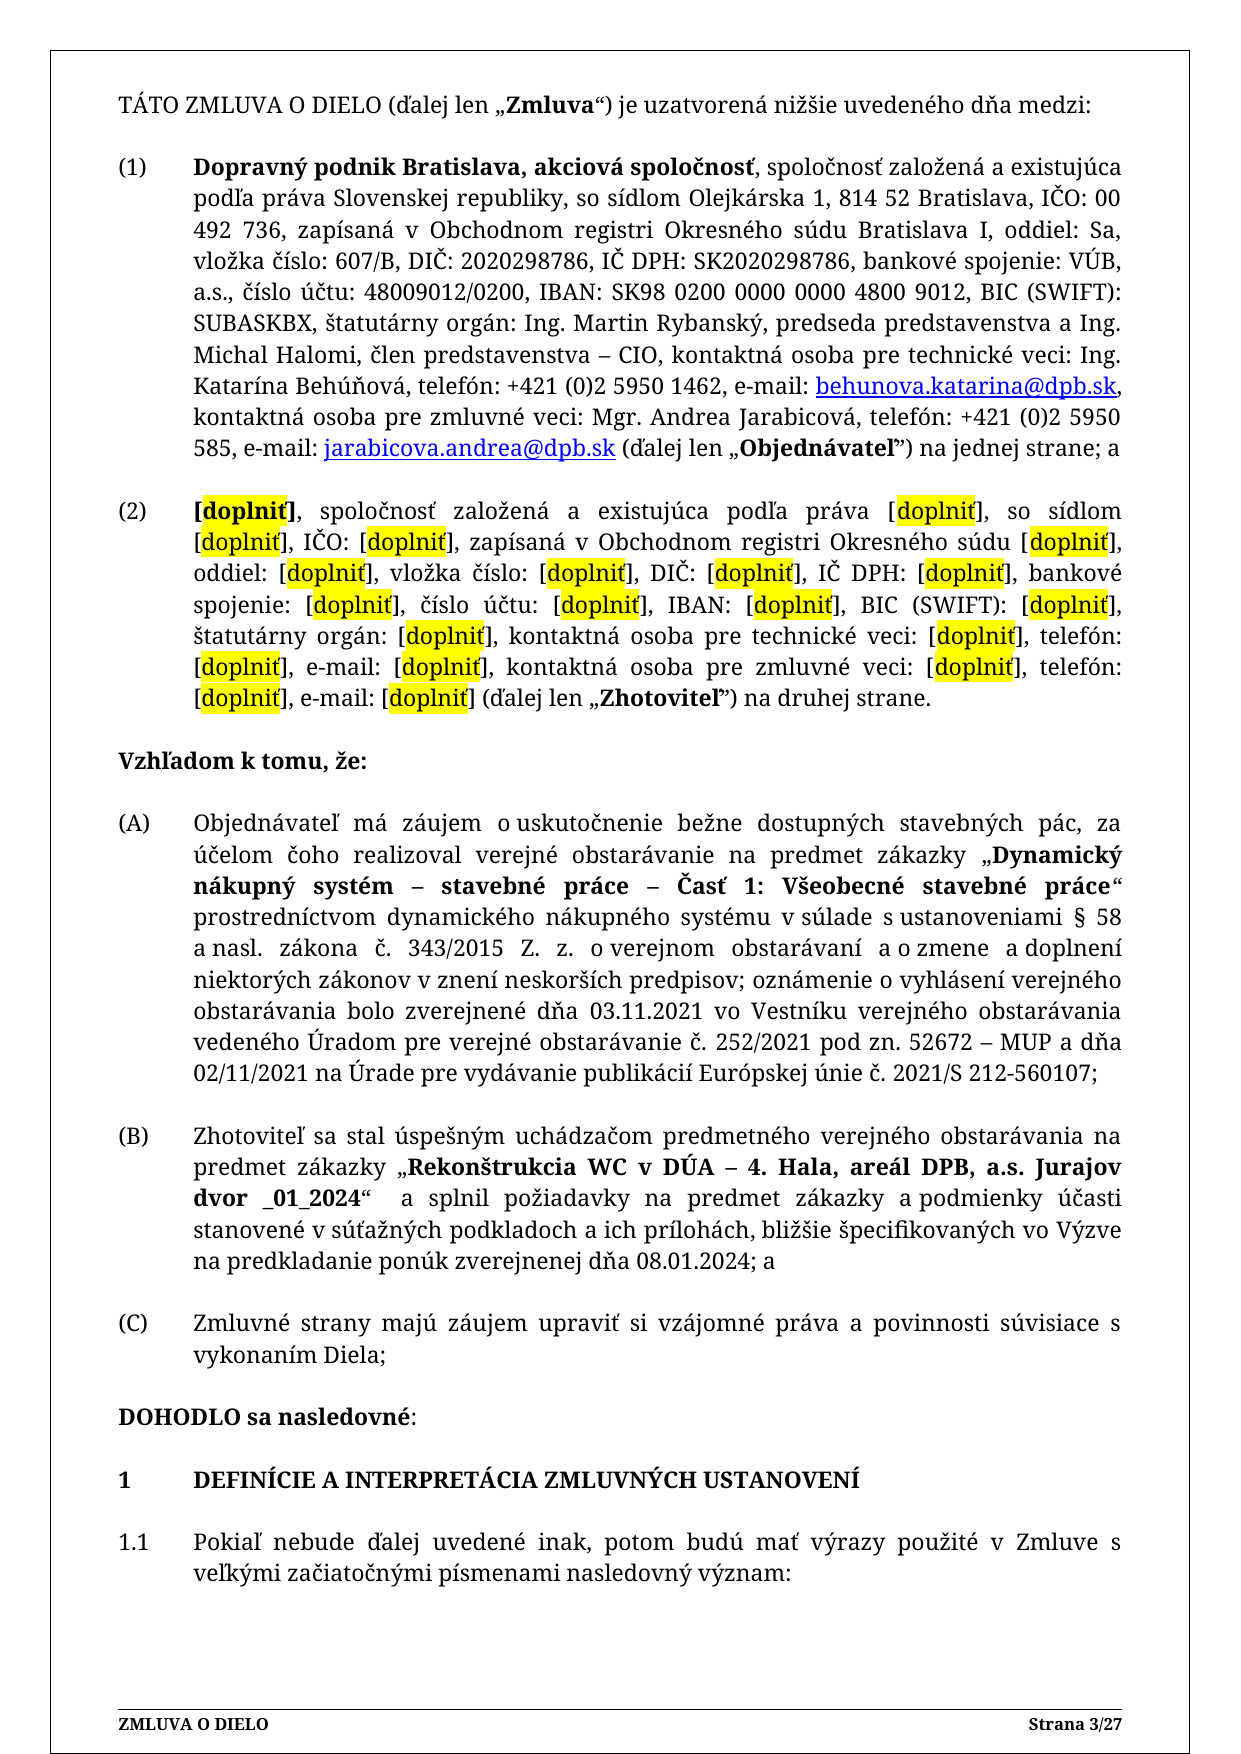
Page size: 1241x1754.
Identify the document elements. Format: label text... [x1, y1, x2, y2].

list Definície a interpretácia zmluvných ustanovení [118, 1464, 1122, 1495]
text DOHODLO sa nasledovné: [118, 1401, 1122, 1432]
list Zmluvné strany majú záujem upraviť si vzájomné práva a povinnosti súvisiace s vykonaním Diela; [118, 1307, 1122, 1370]
list Objednávateľ má záujem o uskutočnenie bežne dostupných stavebných pác, za účelom čoho realizoval verejné obstarávanie na predmet zákazky „Dynamický nákupný systém – stavebné práce – Časť 1: Všeobecné stavebné práce“ prostredníctvom dynamického nákupného systému v súlade s ustanoveniami § 58 a nasl. zákona č. 343/2015 Z. z. o verejnom obstarávaní a o zmene a doplnení niektorých zákonov v znení neskorších predpisov; oznámenie o vyhlásení verejného obstarávania bolo zverejnené dňa 03.11.2021 vo Vestníku verejného obstarávania vedeného Úradom pre verejné obstarávanie č. 252/2021 pod zn. 52672 – MUP a dňa 02/11/2021 na Úrade pre vydávanie publikácií Európskej únie č. 2021/S 212-560107; [118, 807, 1122, 1089]
list Dopravný podnik Bratislava, akciová spoločnosť, spoločnosť založená a existujúca podľa práva Slovenskej republiky, so sídlom Olejkárska 1, 814 52 Bratislava, IČO: 00 492 736, zapísaná v Obchodnom registri Okresného súdu Bratislava I, oddiel: Sa, vložka číslo: 607/B, DIČ: 2020298786, IČ DPH: SK2020298786, bankové spojenie: VÚB, a.s., číslo účtu: 48009012/0200, IBAN: SK98 0200 0000 0000 4800 9012, BIC (SWIFT): SUBASKBX, štatutárny orgán: Ing. Martin Rybanský, predseda predstavenstva a Ing. Michal Halomi, člen predstavenstva – CIO, kontaktná osoba pre technické veci: Ing. Katarína Behúňová, telefón: +421 (0)2 5950 1462, e-mail: behunova.katarina@dpb.sk, kontaktná osoba pre zmluvné veci: Mgr. Andrea Jarabicová, telefón: +421 (0)2 5950 585, e-mail: jarabicova.andrea@dpb.sk (ďalej len „Objednávateľ”) na jednej strane; a [118, 151, 1122, 464]
list Pokiaľ nebude ďalej uvedené inak, potom budú mať výrazy použité v Zmluve s veľkými začiatočnými písmenami nasledovný význam: [118, 1526, 1122, 1589]
text TÁTO ZMLUVA O DIELO (ďalej len „Zmluva“) je uzatvorená nižšie uvedeného dňa medzi: [118, 89, 1122, 120]
text Vzhľadom k tomu, že: [118, 745, 1122, 776]
list Zhotoviteľ sa stal úspešným uchádzačom predmetného verejného obstarávania na predmet zákazky „Rekonštrukcia WC v DÚA – 4. Hala, areál DPB, a.s. Jurajov dvor _01_2024“ a splnil požiadavky na predmet zákazky a podmienky účasti stanovené v súťažných podkladoch a ich prílohách, bližšie špecifikovaných vo Výzve na predkladanie ponúk zverejnenej dňa 08.01.2024; a [118, 1120, 1122, 1276]
list [doplniť], spoločnosť založená a existujúca podľa práva [doplniť], so sídlom [doplniť], IČO: [doplniť], zapísaná v Obchodnom registri Okresného súdu [doplniť], oddiel: [doplniť], vložka číslo: [doplniť], DIČ: [doplniť], IČ DPH: [doplniť], bankové spojenie: [doplniť], číslo účtu: [doplniť], IBAN: [doplniť], BIC (SWIFT): [doplniť], štatutárny orgán: [doplniť], kontaktná osoba pre technické veci: [doplniť], telefón: [doplniť], e-mail: [doplniť], kontaktná osoba pre zmluvné veci: [doplniť], telefón: [doplniť], e-mail: [doplniť] (ďalej len „Zhotoviteľ”) na druhej strane. [118, 495, 1122, 714]
